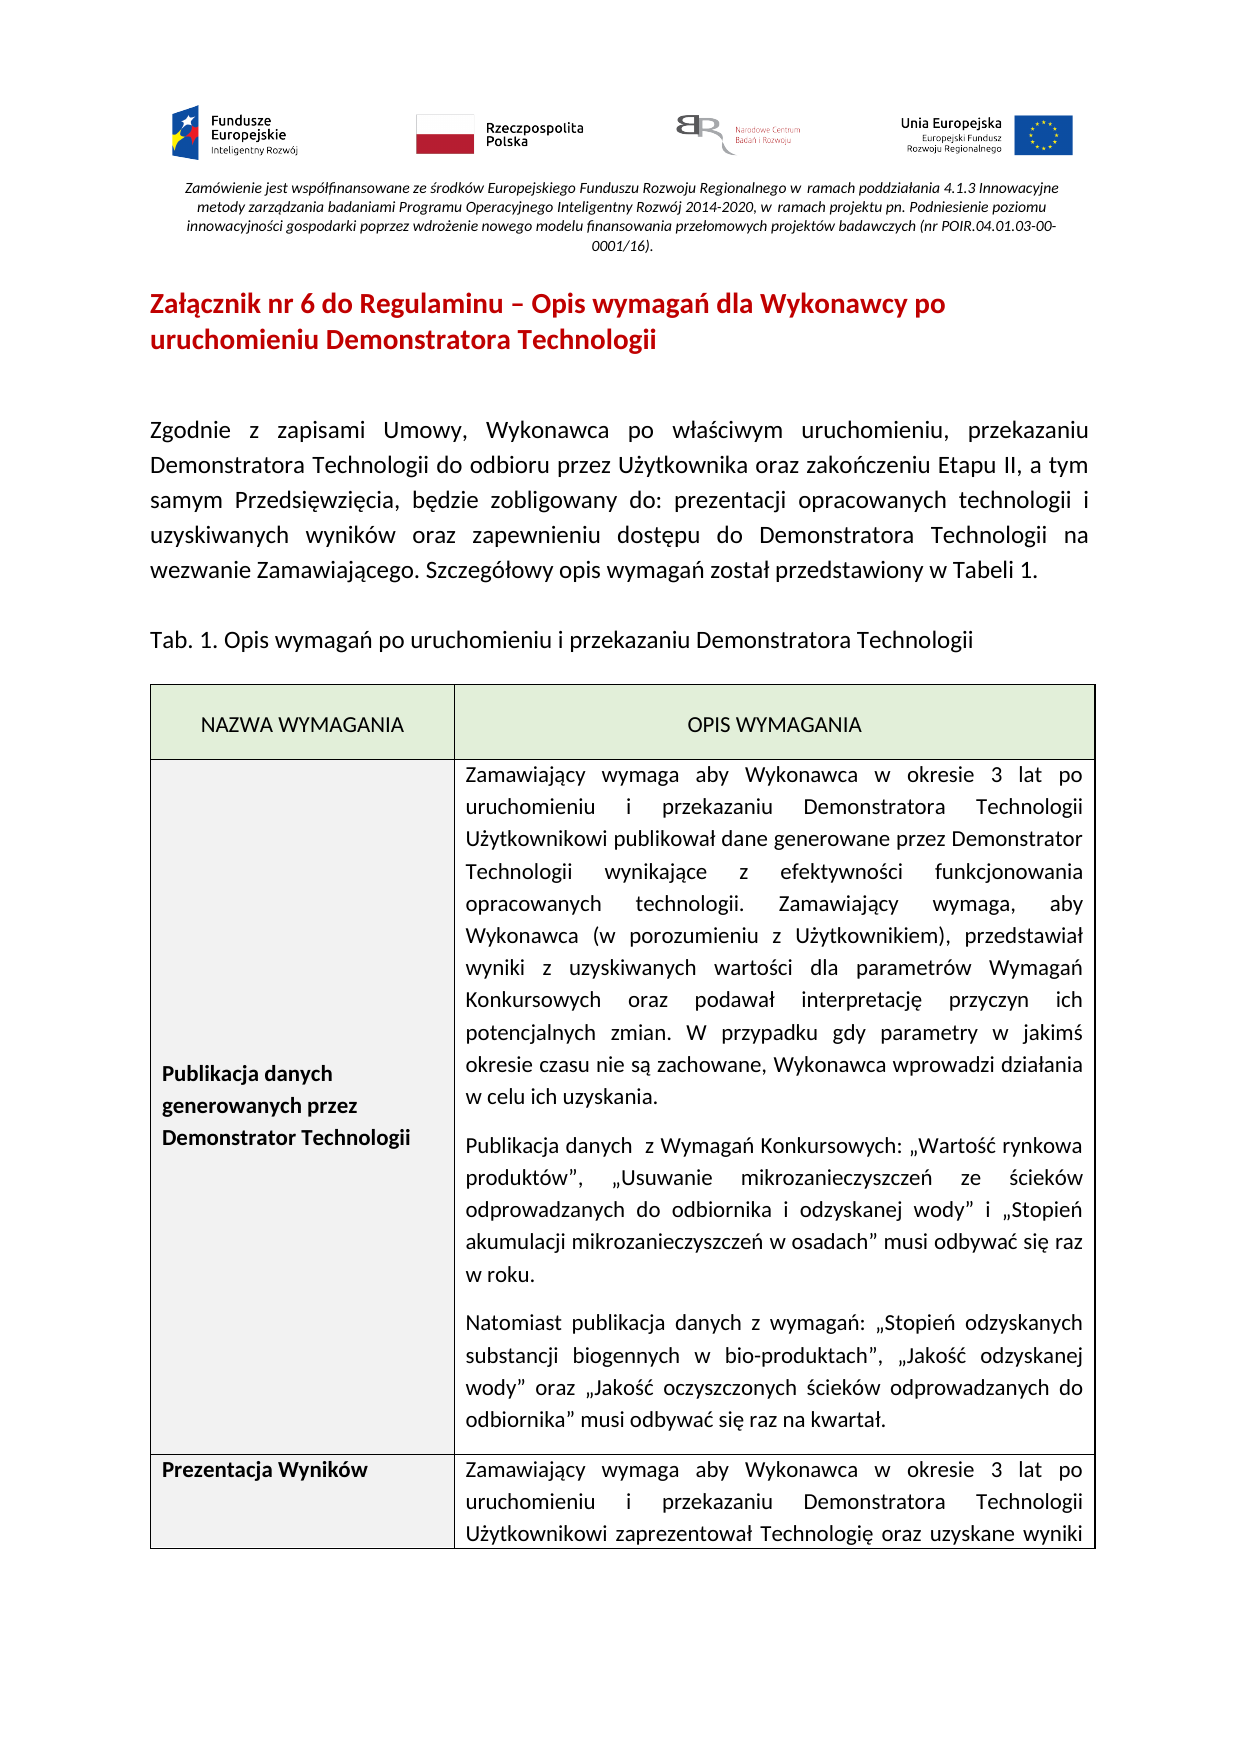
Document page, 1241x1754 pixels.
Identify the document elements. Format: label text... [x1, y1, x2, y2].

picture [172, 105, 1073, 160]
list Zgodnie z zapisami Umowy, Wykonawca po właściwym uruchomieniu, przekazaniu Demonstratora Technologii do odbioru przez Użytkownika oraz zakończeniu Etapu II, a tym samym Przedsięwzięcia, będzie zobligowany do: prezentacji opracowanych technologii i uzyskiwanych wyników oraz zapewnieniu dostępu do Demonstratora Technologii na wezwanie Zamawiającego. Szczegółowy opis wymagań został przedstawiony w Tabeli 1. [150, 414, 1090, 585]
table_header NAZWA WYMAGANIA [151, 685, 454, 759]
table_cell Prezentacja Wyników [151, 1455, 454, 1547]
list Tab. 1. Opis wymagań po uruchomieniu i przekazaniu Demonstratora Technologii [150, 624, 1090, 655]
table_header OPIS WYMAGANIA [455, 685, 1094, 759]
text Załącznik nr 6 do Regulaminu – Opis wymagań dla Wykonawcy po uruchomieniu Demonstratora Technologii [150, 285, 1090, 357]
table_cell Zamawiający wymaga aby Wykonawca w okresie 3 lat po uruchomieniu i przekazaniu Demonstratora Technologii Użytkownikowi publikował dane generowane przez Demonstrator Technologii wynikające z efektywności funkcjonowania opracowanych technologii. Zamawiający wymaga, aby Wykonawca (w porozumieniu z Użytkownikiem), przedstawiał wyniki z uzyskiwanych wartości dla parametrów Wymagań Konkursowych oraz podawał interpretację przyczyn ich potencjalnych zmian. W przypadku gdy parametry w jakimś okresie czasu nie są zachowane, Wykonawca wprowadzi działania w celu ich uzyskania. Publikacja danych z Wymagań Konkursowych: „Wartość rynkowa produktów”, „Usuwanie mikrozanieczyszczeń ze ścieków odprowadzanych do odbiornika i odzyskanej wody” i „Stopień akumulacji mikrozanieczyszczeń w osadach” musi odbywać się raz w roku. Natomiast publikacja danych z wymagań: „Stopień odzyskanych substancji biogennych w bio-produktach”, „Jakość odzyskanej wody” oraz „Jakość oczyszczonych ścieków odprowadzanych do odbiornika” musi odbywać się raz na kwartał. [455, 760, 1094, 1454]
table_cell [455, 1455, 1094, 1547]
table_cell Publikacja danych generowanych przez Demonstrator Technologii [151, 760, 454, 1454]
